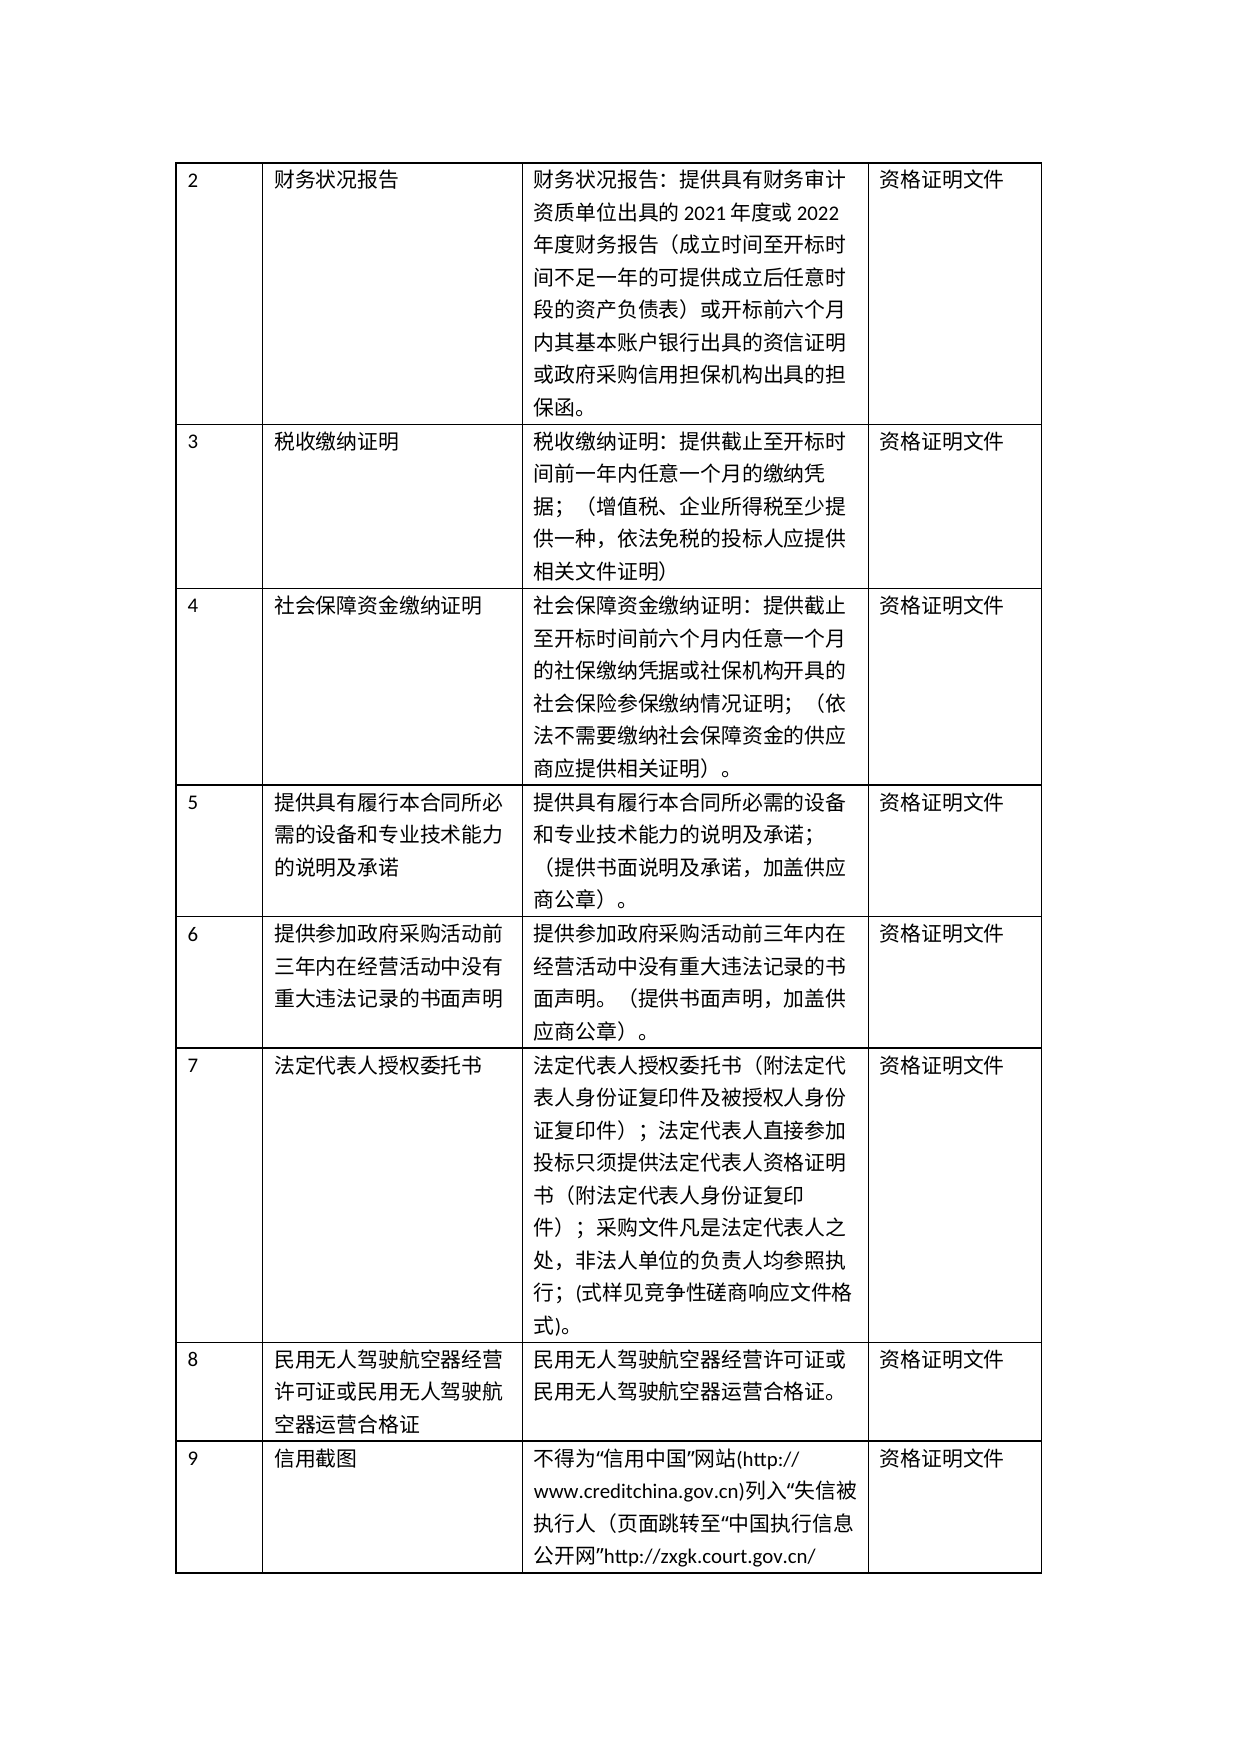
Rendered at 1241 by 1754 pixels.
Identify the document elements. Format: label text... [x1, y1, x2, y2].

table_cell 7 [177, 1049, 262, 1341]
table_cell 提供具有履行本合同所必需的设备和专业技术能力的说明及承诺；（提供书面说明及承诺，加盖供应商公章）。 [523, 786, 868, 916]
table_cell 社会保障资金缴纳证明 [263, 589, 522, 784]
table_cell 民用无人驾驶航空器经营许可证或民用无人驾驶航空器运营合格证。 [523, 1343, 868, 1440]
table_cell 法定代表人授权委托书（附法定代表人身份证复印件及被授权人身份证复印件）；法定代表人直接参加投标只须提供法定代表人资格证明书（附法定代表人身份证复印件）；采购文件凡是法定代表人之处，非法人单位的负责人均参照执行；(式样见竞争性磋商响应文件格式)。 [523, 1049, 868, 1341]
table_cell 5 [177, 786, 262, 916]
table_cell 资格证明文件 [869, 1442, 1041, 1572]
table_cell 民用无人驾驶航空器经营许可证或民用无人驾驶航空器运营合格证 [263, 1343, 522, 1440]
table_cell 提供具有履行本合同所必需的设备和专业技术能力的说明及承诺 [263, 786, 522, 916]
table_cell 资格证明文件 [869, 786, 1041, 916]
table_cell 社会保障资金缴纳证明：提供截止至开标时间前六个月内任意一个月的社保缴纳凭据或社保机构开具的社会保险参保缴纳情况证明；（依法不需要缴纳社会保障资金的供应商应提供相关证明）。 [523, 589, 868, 784]
table_cell 法定代表人授权委托书 [263, 1049, 522, 1341]
table_cell 信用截图 [263, 1442, 522, 1572]
table_cell 提供参加政府采购活动前三年内在经营活动中没有重大违法记录的书面声明。（提供书面声明，加盖供应商公章）。 [523, 917, 868, 1047]
table_cell 提供参加政府采购活动前三年内在经营活动中没有重大违法记录的书面声明 [263, 917, 522, 1047]
table_cell 资格证明文件 [869, 1343, 1041, 1440]
table_cell 财务状况报告：提供具有财务审计资质单位出具的2021年度或2022年度财务报告（成立时间至开标时间不足一年的可提供成立后任意时段的资产负债表）或开标前六个月内其基本账户银行出具的资信证明或政府采购信用担保机构出具的担保函。 [523, 164, 868, 423]
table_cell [523, 1442, 868, 1572]
table_cell 资格证明文件 [869, 1049, 1041, 1341]
table_cell 8 [177, 1343, 262, 1440]
table_cell 税收缴纳证明：提供截止至开标时间前一年内任意一个月的缴纳凭据；（增值税、企业所得税至少提供一种，依法免税的投标人应提供相关文件证明） [523, 425, 868, 588]
table_cell 财务状况报告 [263, 164, 522, 423]
table_cell 9 [177, 1442, 262, 1572]
table_cell 4 [177, 589, 262, 784]
table_cell 税收缴纳证明 [263, 425, 522, 588]
table_cell 2 [177, 164, 262, 423]
table_cell 资格证明文件 [869, 589, 1041, 784]
table_cell 资格证明文件 [869, 917, 1041, 1047]
table_cell 资格证明文件 [869, 425, 1041, 588]
table_cell 6 [177, 917, 262, 1047]
table_cell 3 [177, 425, 262, 588]
table_cell 资格证明文件 [869, 164, 1041, 423]
